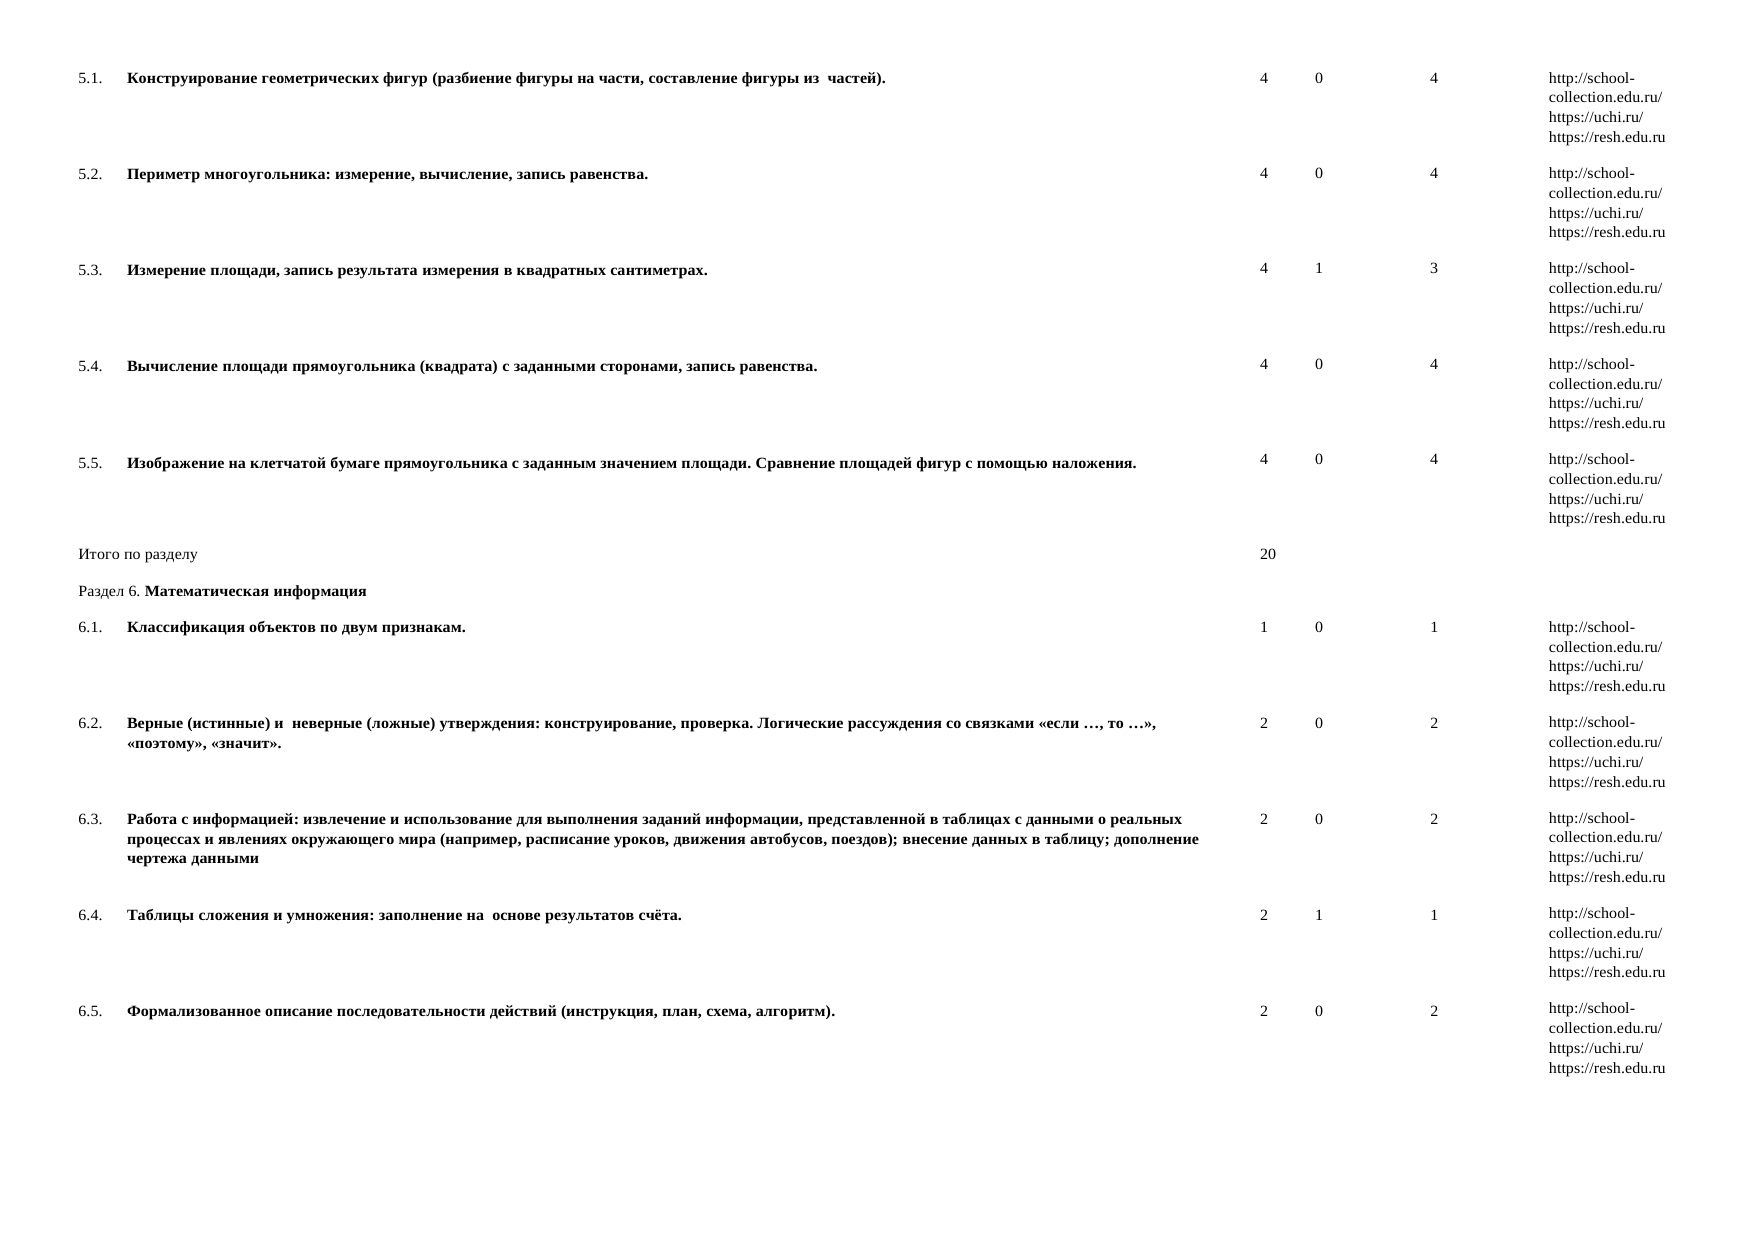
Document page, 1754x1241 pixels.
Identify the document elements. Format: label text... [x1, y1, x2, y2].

text 5.5. Изображение на клетчатой бумаге прямоугольника с заданным значением площади. Сравнение площадей фигур с помощью наложения. [78, 453, 1142, 471]
text 4 0 4 http://school-collection.edu.ru/ https://uchi.ru/ https://resh.edu.ru [1260, 450, 1670, 527]
text Итого по разделу 20 [78, 545, 1668, 563]
text чертежа данными [127, 849, 1440, 867]
text 6.3. Работа с информацией: извлечение и использование для выполнения заданий информации, представленной в таблицах с данными о реальных 2 0 2 процессах и явлениях окружающего мира (например, расписание уроков, движения автобусов, поездов); внесение данных в таблицу; дополнение [78, 810, 1442, 847]
text 5.4. Вычисление площади прямоугольника (квадрата) с заданными сторонами, запись равенства. [78, 357, 1142, 375]
text 6.5. Формализованное описание последовательности действий (инструкция, план, схема, алгоритм). 2 0 2 [78, 1002, 1440, 1020]
text http://school-collection.edu.ru/ https://uchi.ru/ https://resh.edu.ru [1549, 618, 1670, 695]
text 6.4. Таблицы сложения и умножения: заполнение на основе результатов счёта. 2 1 1 [78, 906, 1440, 923]
text 4 1 3 http://school-collection.edu.ru/ https://uchi.ru/ https://resh.edu.ru [1260, 259, 1670, 337]
text 4 0 4 http://school-collection.edu.ru/ https://uchi.ru/ https://resh.edu.ru [1260, 355, 1670, 432]
text 5.2. Периметр многоугольника: измерение, вычисление, запись равенства. [78, 165, 1142, 183]
text 5.3. Измерение площади, запись результата измерения в квадратных сантиметрах. [78, 261, 1142, 279]
text http://school-collection.edu.ru/ https://uchi.ru/ https://resh.edu.ru [1549, 808, 1670, 886]
text 6.2. Верные (истинные) и неверные (ложные) утверждения: конструирование, проверка. Логические рассуждения со связками «если …, то …», 2 0 2 «поэтому», «значит». [78, 714, 1442, 752]
text 4 0 4 http://school-collection.edu.ru/ https://uchi.ru/ https://resh.edu.ru [1260, 164, 1670, 241]
text 5.1. Конструирование геометрических фигур (разбиение фигуры на части, составление фигуры из частей). [78, 68, 1142, 86]
text 4 0 4 http://school-collection.edu.ru/ https://uchi.ru/ https://resh.edu.ru [1260, 68, 1670, 146]
text http://school-collection.edu.ru/ https://uchi.ru/ https://resh.edu.ru [1549, 713, 1670, 790]
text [1549, 999, 1670, 1076]
text 6.1. Классификация объектов по двум признакам. 1 0 1 [78, 618, 1440, 636]
text http://school-collection.edu.ru/ https://uchi.ru/ https://resh.edu.ru [1549, 904, 1670, 981]
text Раздел 6. Математическая информация [78, 581, 1668, 599]
